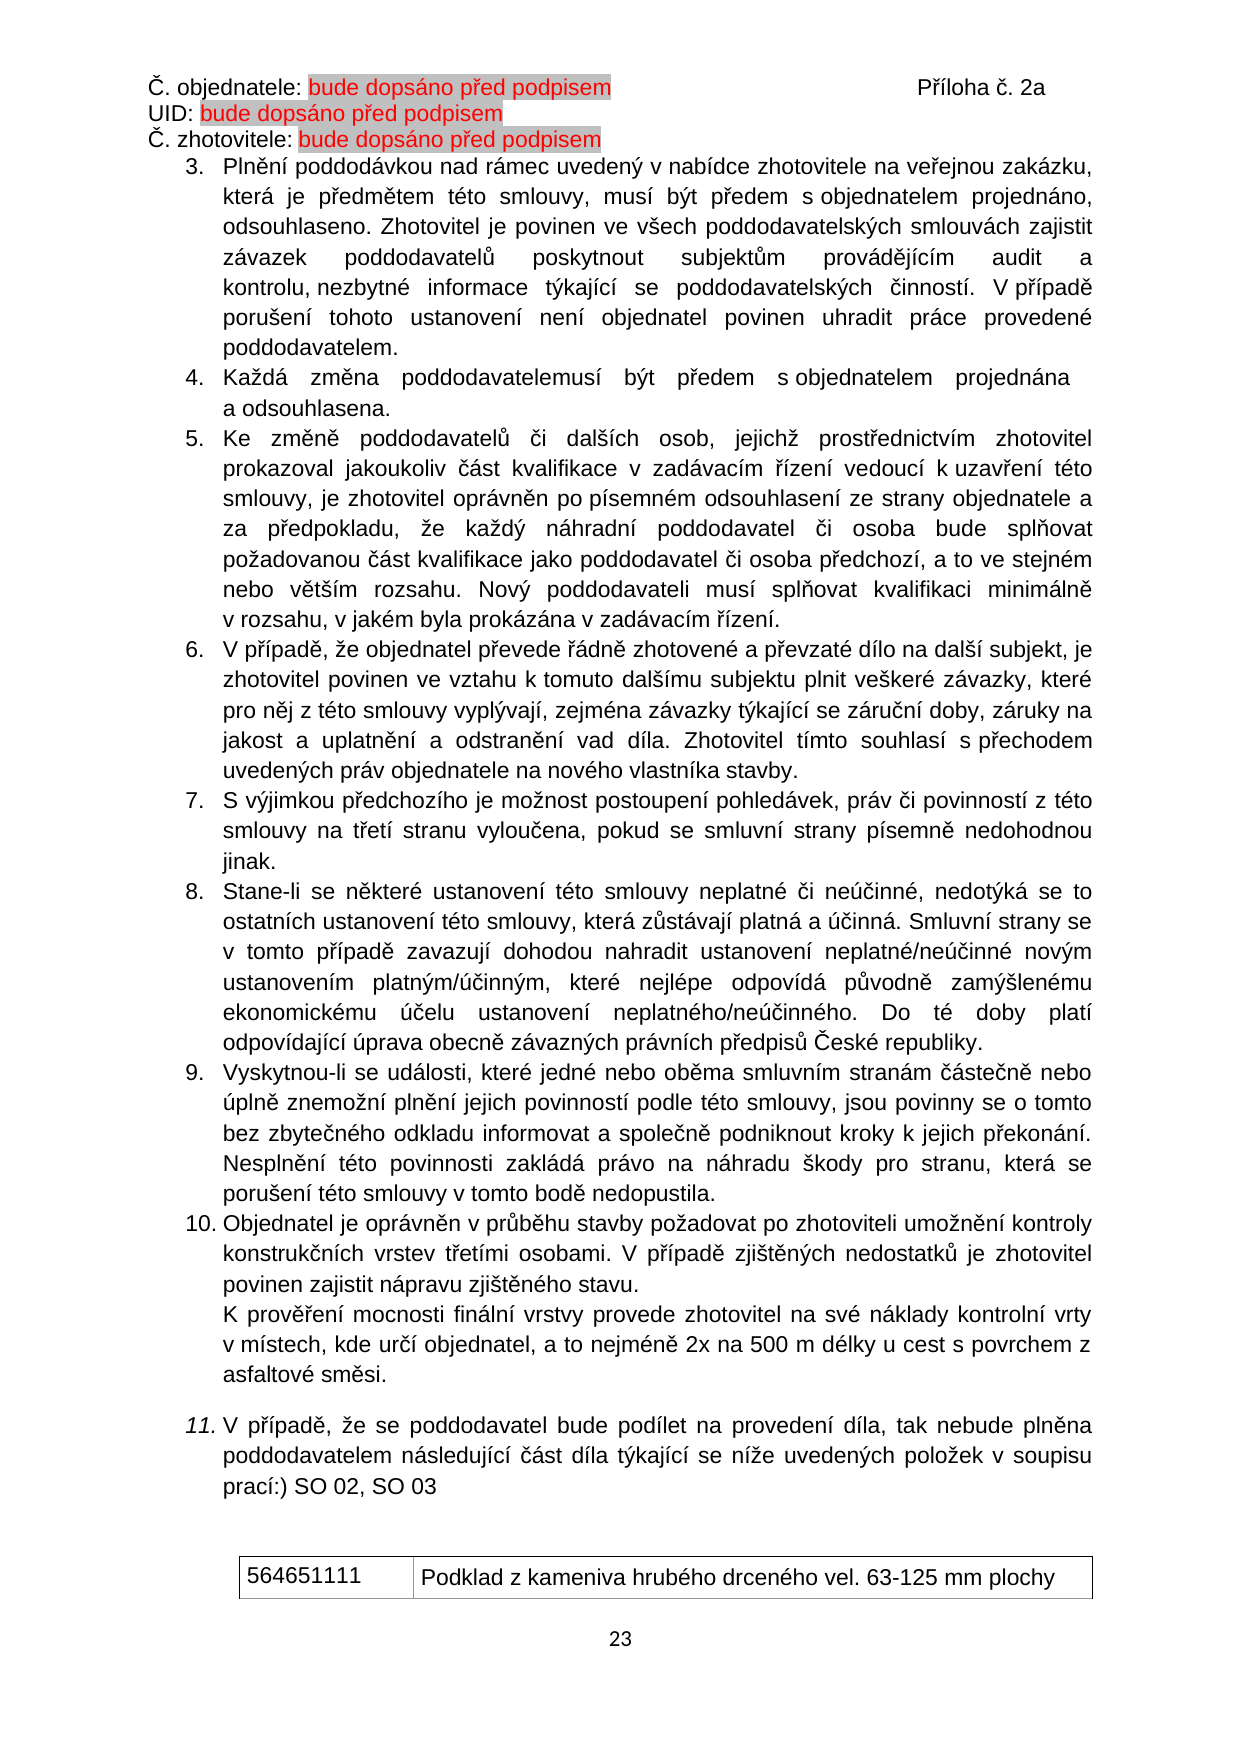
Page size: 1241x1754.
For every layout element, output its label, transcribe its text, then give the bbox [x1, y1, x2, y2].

list Vyskytnou-li se události, které jedné nebo oběma smluvním stranám částečně nebo úplně znemožní plnění jejich povinností podle této smlouvy, jsou povinny se o tomto bez zbytečného odkladu informovat a společně podniknout kroky k jejich překonání. Nesplnění této povinnosti zakládá právo na náhradu škody pro stranu, která se porušení této smlouvy v tomto bodě nedopustila. [185, 1059, 1093, 1206]
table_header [414, 1557, 1092, 1598]
list Plnění poddodávkou nad rámec uvedený v nabídce zhotovitele na veřejnou zakázku, která je předmětem této smlouvy, musí být předem s objednatelem projednáno, odsouhlaseno. Zhotovitel je povinen ve všech poddodavatelských smlouvách zajistit závazek poddodavatelů poskytnout subjektům provádějícím audit a kontrolu, nezbytné informace týkající se poddodavatelských činností. V případě porušení tohoto ustanovení není objednatel povinen uhradit práce provedené poddodavatelem. [185, 153, 1093, 360]
list Objednatel je oprávněn v průběhu stavby požadovat po zhotoviteli umožnění kontroly konstrukčních vrstev třetími osobami. V případě zjištěných nedostatků je zhotovitel povinen zajistit nápravu zjištěného stavu. [185, 1210, 1093, 1297]
table_header 564651111 [240, 1557, 413, 1598]
list K prověření mocnosti finální vrstvy provede zhotovitel na své náklady kontrolní vrty v místech, kde určí objednatel, a to nejméně 2x na 500 m délky u cest s povrchem z asfaltové směsi. [223, 1301, 1093, 1387]
list V případě, že se poddodavatel bude podílet na provedení díla, tak nebude plněna poddodavatelem následující část díla týkající se níže uvedených položek v soupisu prací:) SO 02, SO 03 [185, 1412, 1093, 1499]
list V případě, že objednatel převede řádně zhotovené a převzaté dílo na další subjekt, je zhotovitel povinen ve vztahu k tomuto dalšímu subjektu plnit veškeré závazky, které pro něj z této smlouvy vyplývají, zejména závazky týkající se záruční doby, záruky na jakost a uplatnění a odstranění vad díla. Zhotovitel tímto souhlasí s přechodem uvedených práv objednatele na nového vlastníka stavby. [185, 636, 1093, 783]
list S výjimkou předchozího je možnost postoupení pohledávek, práv či povinností z této smlouvy na třetí stranu vyloučena, pokud se smluvní strany písemně nedohodnou jinak. [185, 787, 1093, 874]
list Ke změně poddodavatelů či dalších osob, jejichž prostřednictvím zhotovitel prokazoval jakoukoliv část kvalifikace v zadávacím řízení vedoucí k uzavření této smlouvy, je zhotovitel oprávněn po písemném odsouhlasení ze strany objednatele a za předpokladu, že každý náhradní poddodavatel či osoba bude splňovat požadovanou část kvalifikace jako poddodavatel či osoba předchozí, a to ve stejném nebo větším rozsahu. Nový poddodavateli musí splňovat kvalifikaci minimálně v rozsahu, v jakém byla prokázána v zadávacím řízení. [185, 425, 1093, 632]
list Stane-li se některé ustanovení této smlouvy neplatné či neúčinné, nedotýká se to ostatních ustanovení této smlouvy, která zůstávají platná a účinná. Smluvní strany se v tomto případě zavazují dohodou nahradit ustanovení neplatné/neúčinné novým ustanovením platným/účinným, které nejlépe odpovídá původně zamýšlenému ekonomickému účelu ustanovení neplatného/neúčinného. Do té doby platí odpovídající úprava obecně závazných právních předpisů České republiky. [185, 878, 1093, 1055]
list Každá změna poddodavatelemusí být předem s objednatelem projednána a odsouhlasena. [185, 364, 1093, 421]
